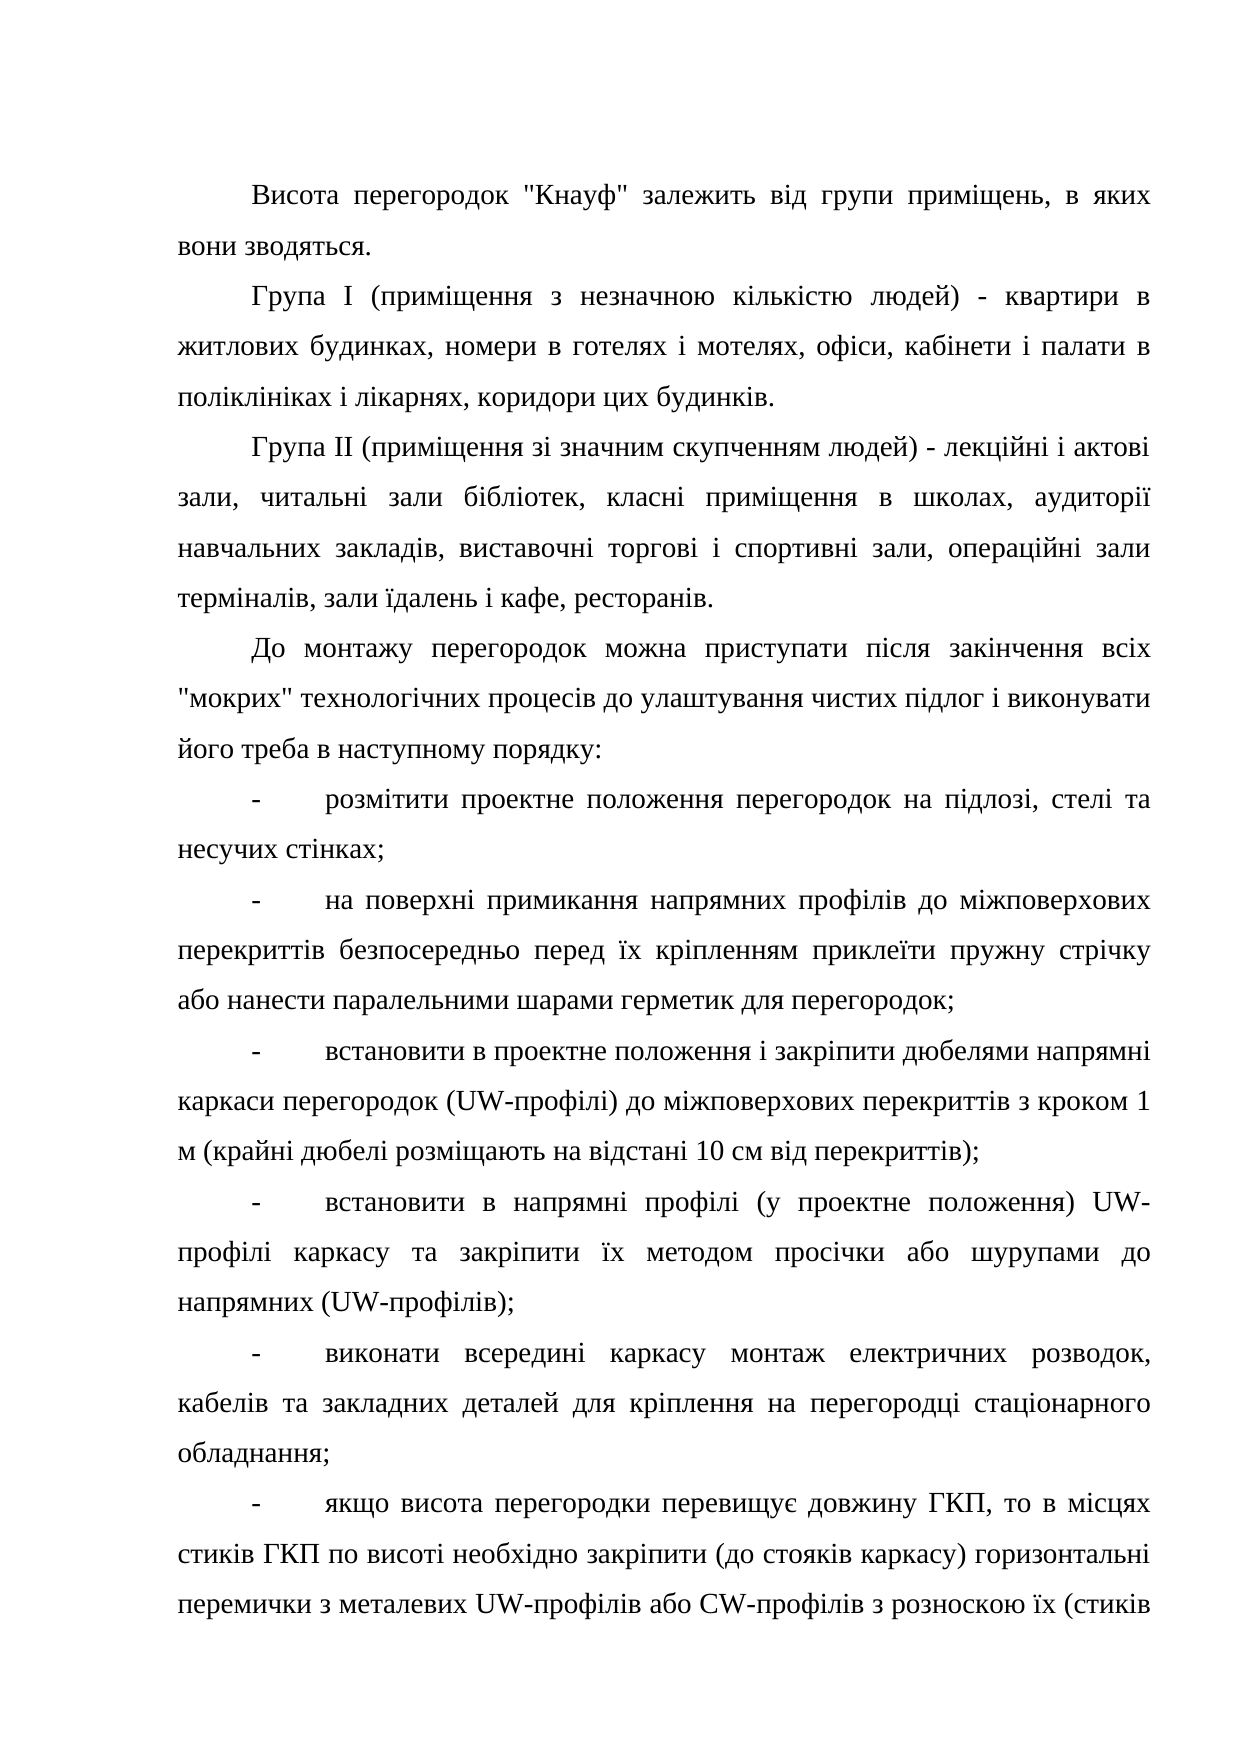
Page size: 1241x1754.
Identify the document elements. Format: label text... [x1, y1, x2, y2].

text Група II (приміщення зі значним скупченням людей) - лекційні і актові зали, читальні зали бібліотек, класні приміщення в школах, аудиторії навчальних закладів, виставочні торгові і спортивні зали, операційні зали терміналів, зали їдалень і кафе, ресторанів. [177, 429, 1152, 613]
text Група І (приміщення з незначною кількістю людей) - квартири в житлових будинках, номери в готелях і мотелях, офіси, кабінети і палати в поліклініках і лікарнях, коридори цих будинків. [177, 278, 1152, 412]
list виконати всередині каркасу монтаж електричних розводок, кабелів та закладних деталей для кріплення на перегородці стаціонарного обладнання; [177, 1335, 1152, 1469]
list на поверхні примикання напрямних профілів до міжповерхових перекриттів безпосередньо перед їх кріпленням приклеїти пружну стрічку або нанести паралельними шарами герметик для перегородок; [177, 882, 1152, 1016]
list розмітити проектне положення перегородок на підлозі, стелі та несучих стінках; [177, 781, 1152, 865]
list встановити в напрямні профілі (у проектне положення) UW-профілі каркасу та закріпити їх методом просічки або шурупами до напрямних (UW-профілів); [177, 1184, 1152, 1318]
text Висота перегородок "Кнауф" залежить від групи приміщень, в яких вони зводяться. [177, 177, 1152, 261]
list встановити в проектне положення і закріпити дюбелями напрямні каркаси перегородок (UW-профілі) до міжповерхових перекриттів з кроком 1 м (крайні дюбелі розміщають на відстані 10 см від перекриттів); [177, 1033, 1152, 1167]
text До монтажу перегородок можна приступати після закінчення всіх "мокрих" технологічних процесів до улаштування чистих підлог і виконувати його треба в наступному порядку: [177, 630, 1152, 764]
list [177, 1486, 1152, 1620]
